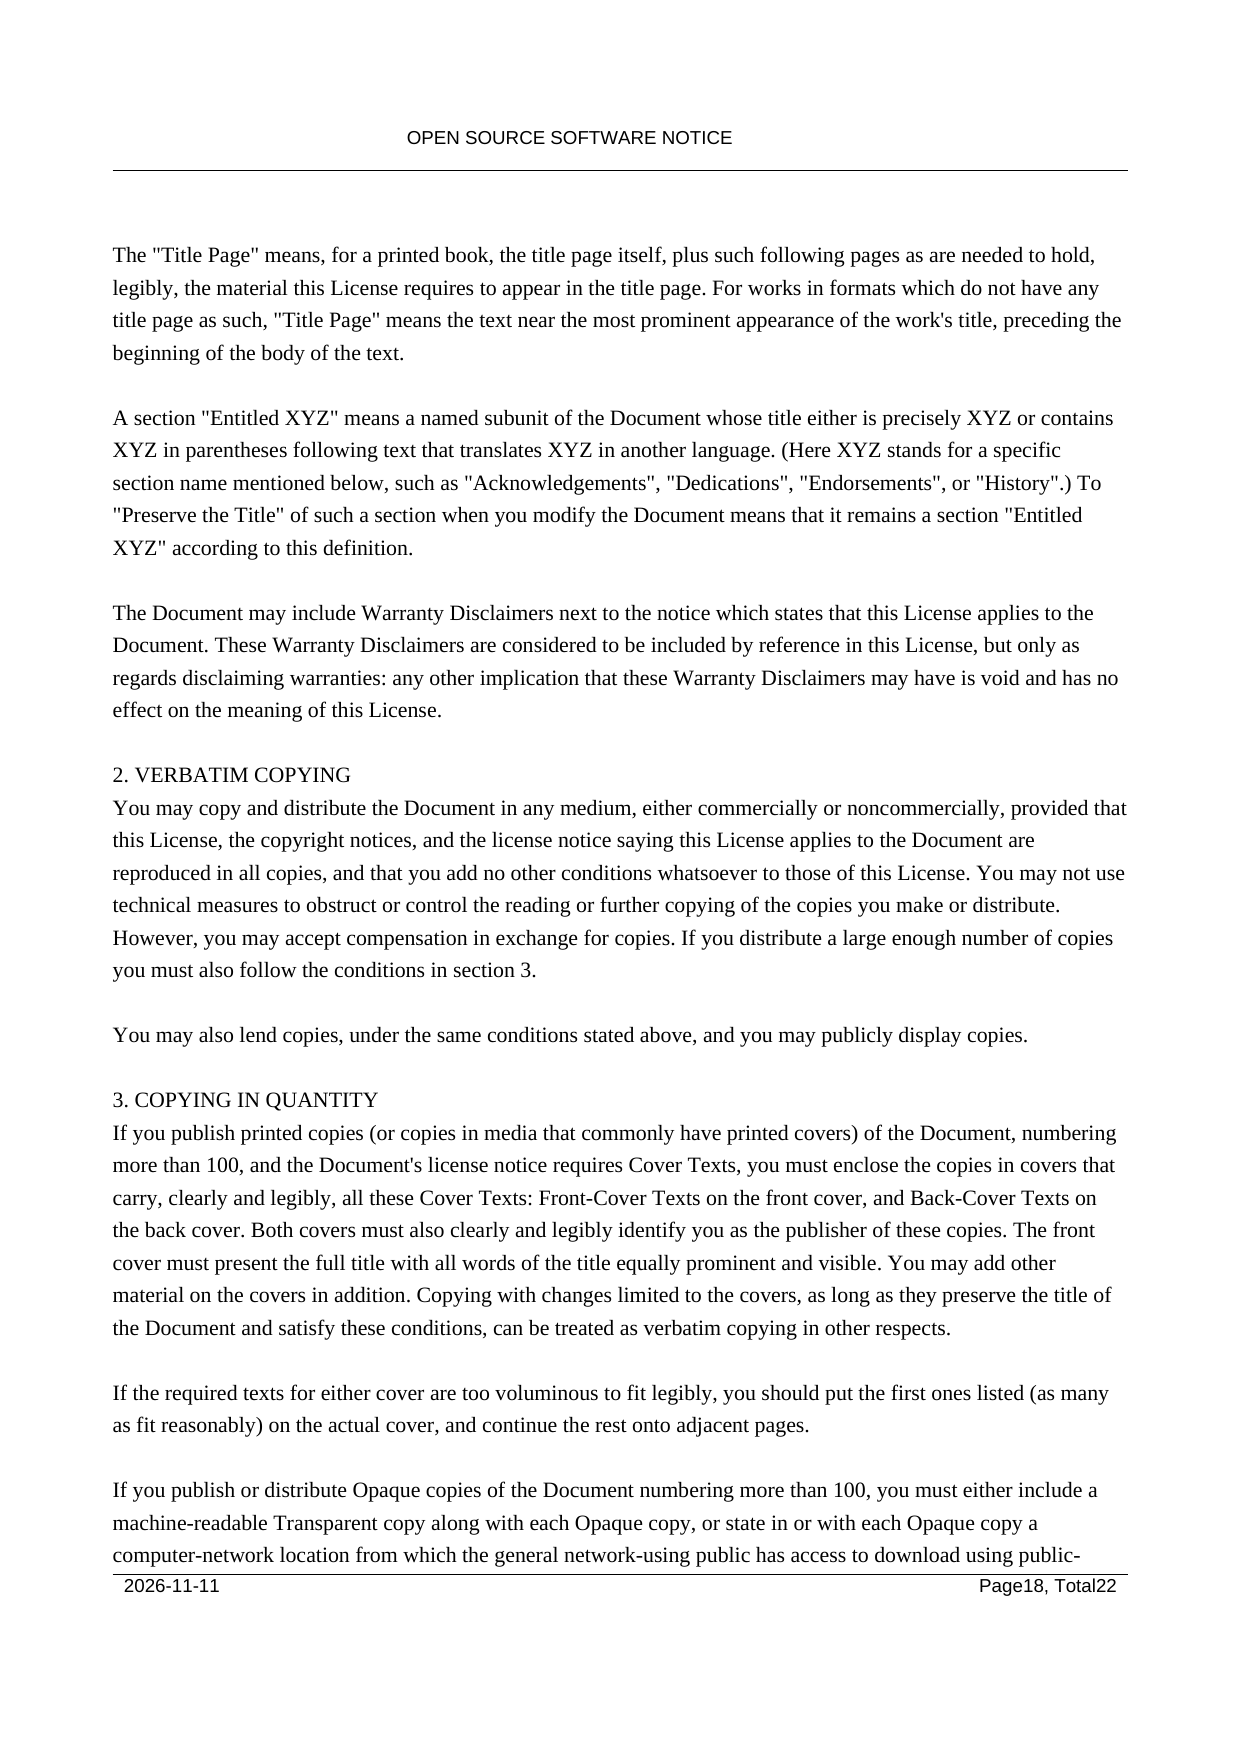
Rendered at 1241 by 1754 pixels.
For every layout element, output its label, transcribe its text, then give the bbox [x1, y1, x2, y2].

text The "Title Page" means, for a printed book, the title page itself, plus such following pages as are needed to hold, legibly, the material this License requires to appear in the title page. For works in formats which do not have any title page as such, "Title Page" means the text near the most prominent appearance of the work's title, preceding the beginning of the body of the text. [112, 239, 1128, 369]
text If you publish printed copies (or copies in media that commonly have printed covers) of the Document, numbering more than 100, and the Document's license notice requires Cover Texts, you must enclose the copies in covers that carry, clearly and legibly, all these Cover Texts: Front-Cover Texts on the front cover, and Back-Cover Texts on the back cover. Both covers must also clearly and legibly identify you as the publisher of these copies. The front cover must present the full title with all words of the title equally prominent and visible. You may add other material on the covers in addition. Copying with changes limited to the covers, as long as they preserve the title of the Document and satisfy these conditions, can be treated as verbatim copying in other respects. [112, 1116, 1128, 1344]
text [112, 1474, 1128, 1571]
text 3. COPYING IN QUANTITY [112, 1084, 1128, 1116]
text You may also lend copies, under the same conditions stated above, and you may publicly display copies. [112, 1019, 1128, 1051]
text A section "Entitled XYZ" means a named subunit of the Document whose title either is precisely XYZ or contains XYZ in parentheses following text that translates XYZ in another language. (Here XYZ stands for a specific section name mentioned below, such as "Acknowledgements", "Dedications", "Endorsements", or "History".) To "Preserve the Title" of such a section when you modify the Document means that it remains a section "Entitled XYZ" according to this definition. [112, 401, 1128, 564]
text 2. VERBATIM COPYING [112, 759, 1128, 791]
text You may copy and distribute the Document in any medium, either commercially or noncommercially, provided that this License, the copyright notices, and the license notice saying this License applies to the Document are reproduced in all copies, and that you add no other conditions whatsoever to those of this License. You may not use technical measures to obstruct or control the reading or further copying of the copies you make or distribute. However, you may accept compensation in exchange for copies. If you distribute a large enough number of copies you must also follow the conditions in section 3. [112, 791, 1128, 986]
text If the required texts for either cover are too voluminous to fit legibly, you should put the first ones listed (as many as fit reasonably) on the actual cover, and continue the rest onto adjacent pages. [112, 1376, 1128, 1441]
text The Document may include Warranty Disclaimers next to the notice which states that this License applies to the Document. These Warranty Disclaimers are considered to be included by reference in this License, but only as regards disclaiming warranties: any other implication that these Warranty Disclaimers may have is void and has no effect on the meaning of this License. [112, 596, 1128, 726]
